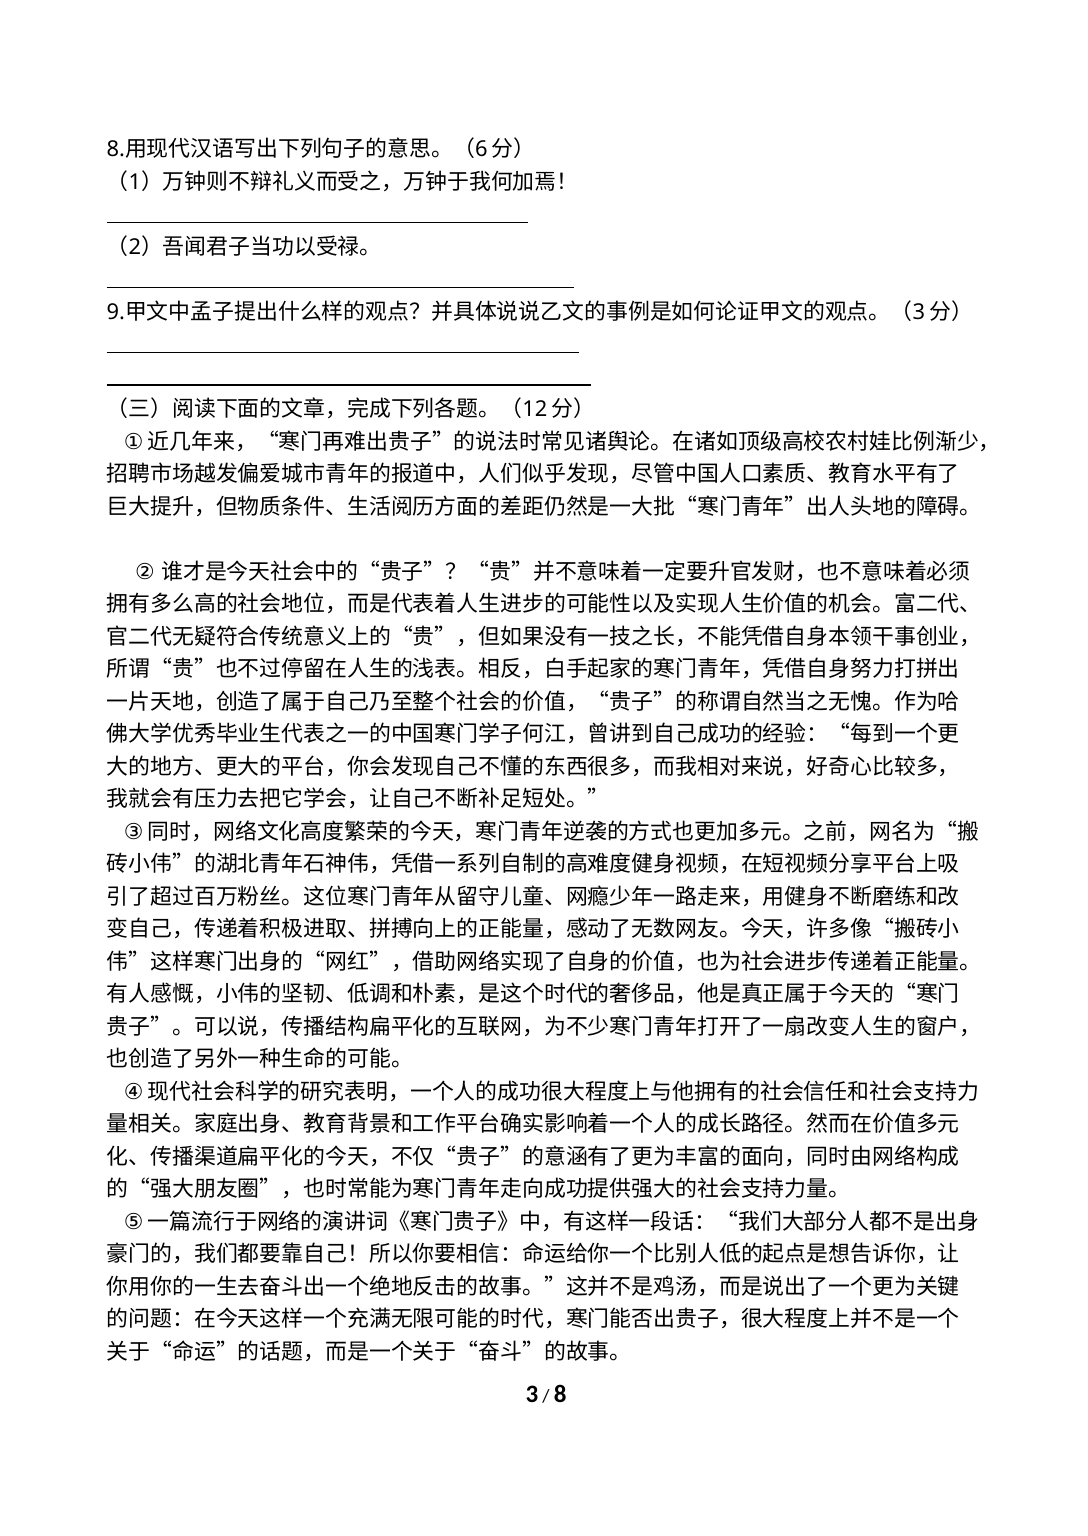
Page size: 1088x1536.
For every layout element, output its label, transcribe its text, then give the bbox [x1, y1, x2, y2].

text ①近几年来，“寒门再难出贵子”的说法时常见诸舆论。在诸如顶级高校农村娃比例渐少，招聘市场越发偏爱城市青年的报道中，人们似乎发现，尽管中国人口素质、教育水平有了巨大提升，但物质条件、生活阅历方面的差距仍然是一大批“寒门青年”出人头地的障碍。 [106, 423, 981, 553]
text ⑤一篇流行于网络的演讲词《寒门贵子》中，有这样一段话：“我们大部分人都不是出身豪门的，我们都要靠自己！所以你要相信：命运给你一个比别人低的起点是想告诉你，让你用你的一生去奋斗出一个绝地反击的故事。”这并不是鸡汤，而是说出了一个更为关键的问题：在今天这样一个充满无限可能的时代，寒门能否出贵子，很大程度上并不是一个关于“命运”的话题，而是一个关于“奋斗”的故事。 [106, 1203, 981, 1366]
text ②谁才是今天社会中的“贵子”？“贵”并不意味着一定要升官发财，也不意味着必须拥有多么高的社会地位，而是代表着人生进步的可能性以及实现人生价值的机会。富二代、官二代无疑符合传统意义上的“贵”，但如果没有一技之长，不能凭借自身本领干事创业，所谓“贵”也不过停留在人生的浅表。相反，白手起家的寒门青年，凭借自身努力打拼出一片天地，创造了属于自己乃至整个社会的价值，“贵子”的称谓自然当之无愧。作为哈佛大学优秀毕业生代表之一的中国寒门学子何江，曾讲到自己成功的经验：“每到一个更大的地方、更大的平台，你会发现自己不懂的东西很多，而我相对来说，好奇心比较多，我就会有压力去把它学会，让自己不断补足短处。” [106, 553, 981, 813]
text （2）吾闻君子当功以受禄。 [106, 228, 981, 261]
text ④现代社会科学的研究表明，一个人的成功很大程度上与他拥有的社会信任和社会支持力量相关。家庭出身、教育背景和工作平台确实影响着一个人的成长路径。然而在价值多元化、传播渠道扁平化的今天，不仅“贵子”的意涵有了更为丰富的面向，同时由网络构成的“强大朋友圈”，也时常能为寒门青年走向成功提供强大的社会支持力量。 [106, 1073, 981, 1203]
text 8.用现代汉语写出下列句子的意思。（6分） [106, 131, 981, 163]
text （1）万钟则不辩礼义而受之，万钟于我何加焉！ [106, 163, 981, 196]
text 9.甲文中孟子提出什么样的观点？并具体说说乙文的事例是如何论证甲文的观点。（3分） [106, 293, 981, 326]
text （三）阅读下面的文章，完成下列各题。（12分） [106, 391, 981, 423]
text ③同时，网络文化高度繁荣的今天，寒门青年逆袭的方式也更加多元。之前，网名为“搬砖小伟”的湖北青年石神伟，凭借一系列自制的高难度健身视频，在短视频分享平台上吸引了超过百万粉丝。这位寒门青年从留守儿童、网瘾少年一路走来，用健身不断磨练和改变自己，传递着积极进取、拼搏向上的正能量，感动了无数网友。今天，许多像“搬砖小伟”这样寒门出身的“网红”，借助网络实现了自身的价值，也为社会进步传递着正能量。有人感慨，小伟的坚韧、低调和朴素，是这个时代的奢侈品，他是真正属于今天的“寒门贵子”。可以说，传播结构扁平化的互联网，为不少寒门青年打开了一扇改变人生的窗户，也创造了另外一种生命的可能。 [106, 813, 981, 1073]
